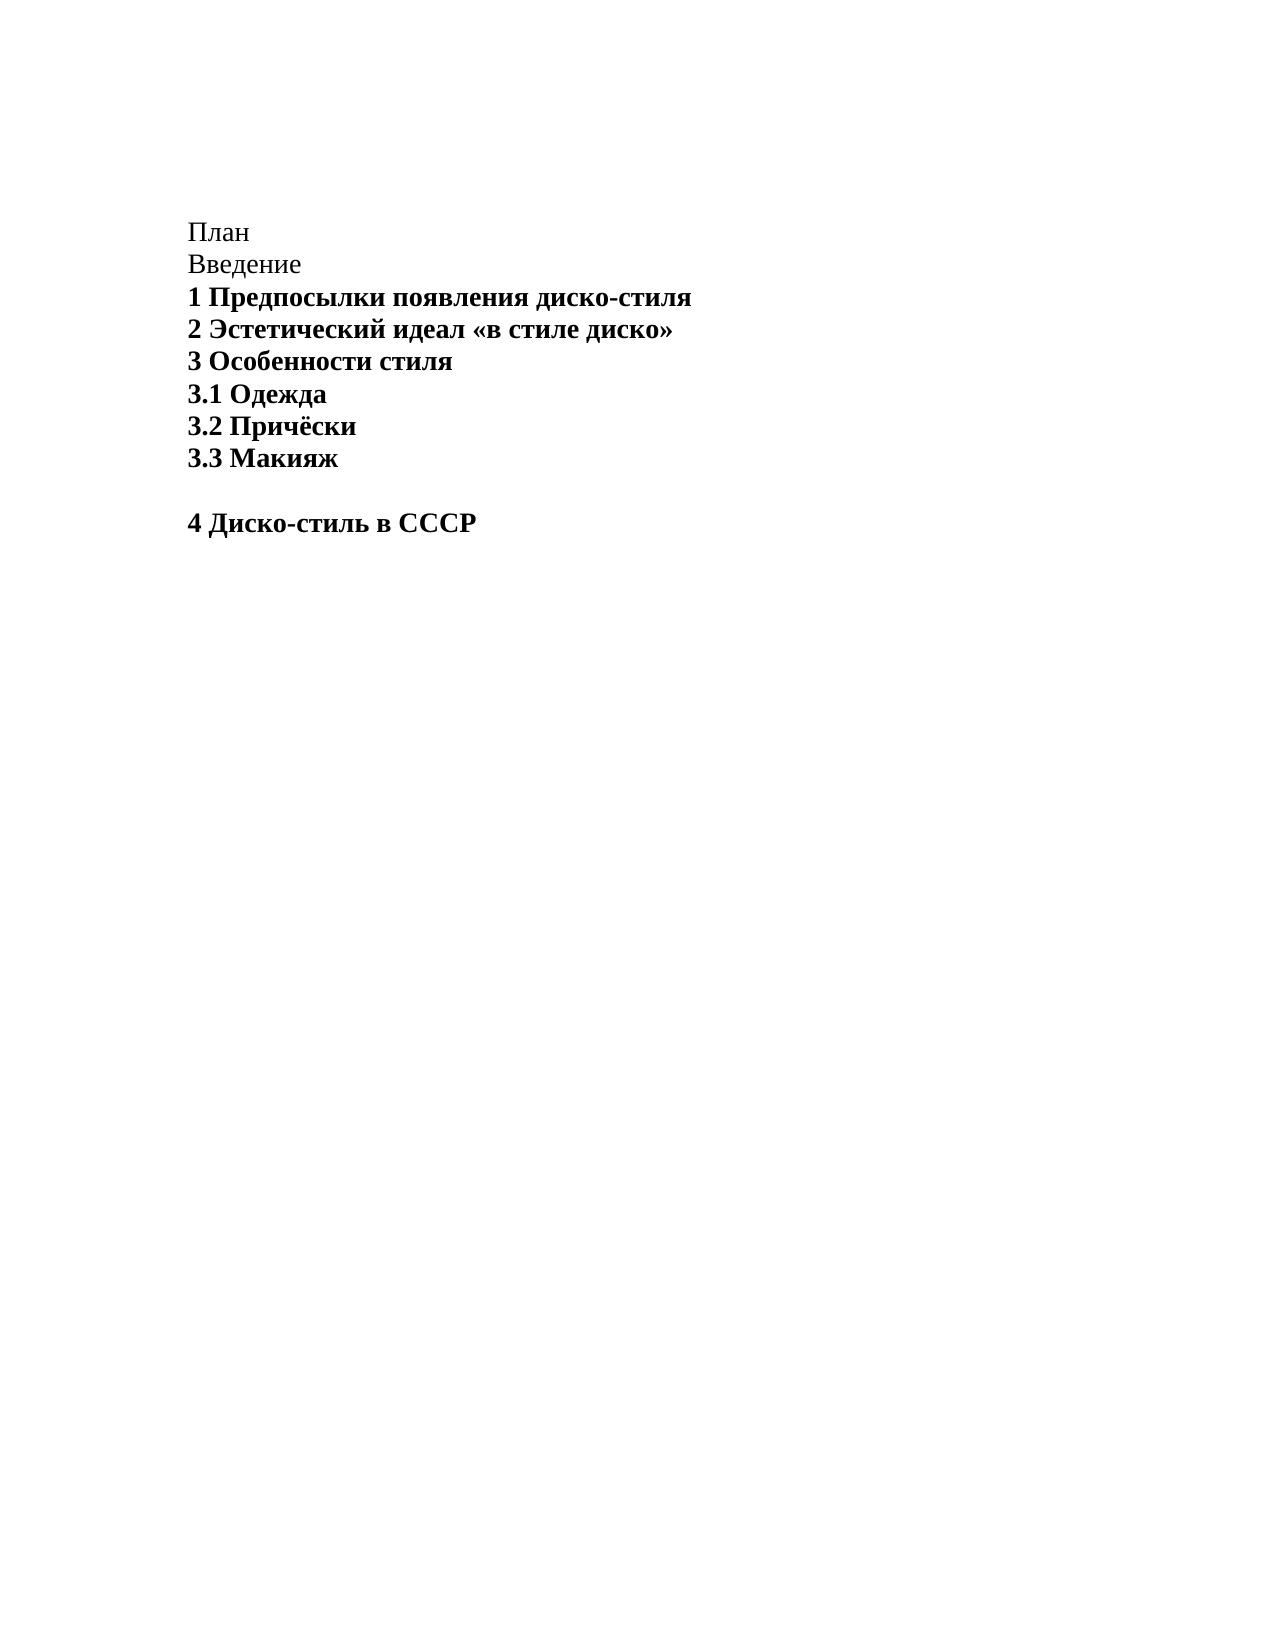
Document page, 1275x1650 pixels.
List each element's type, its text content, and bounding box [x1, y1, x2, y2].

text План Введение 1 Предпосылки появления диско-стиля 2 Эстетический идеал «в стиле диско» 3 Особенности стиля 3.1 Одежда 3.2 Причёски 3.3 Макияж 4 Диско-стиль в СССР [187, 150, 1087, 636]
